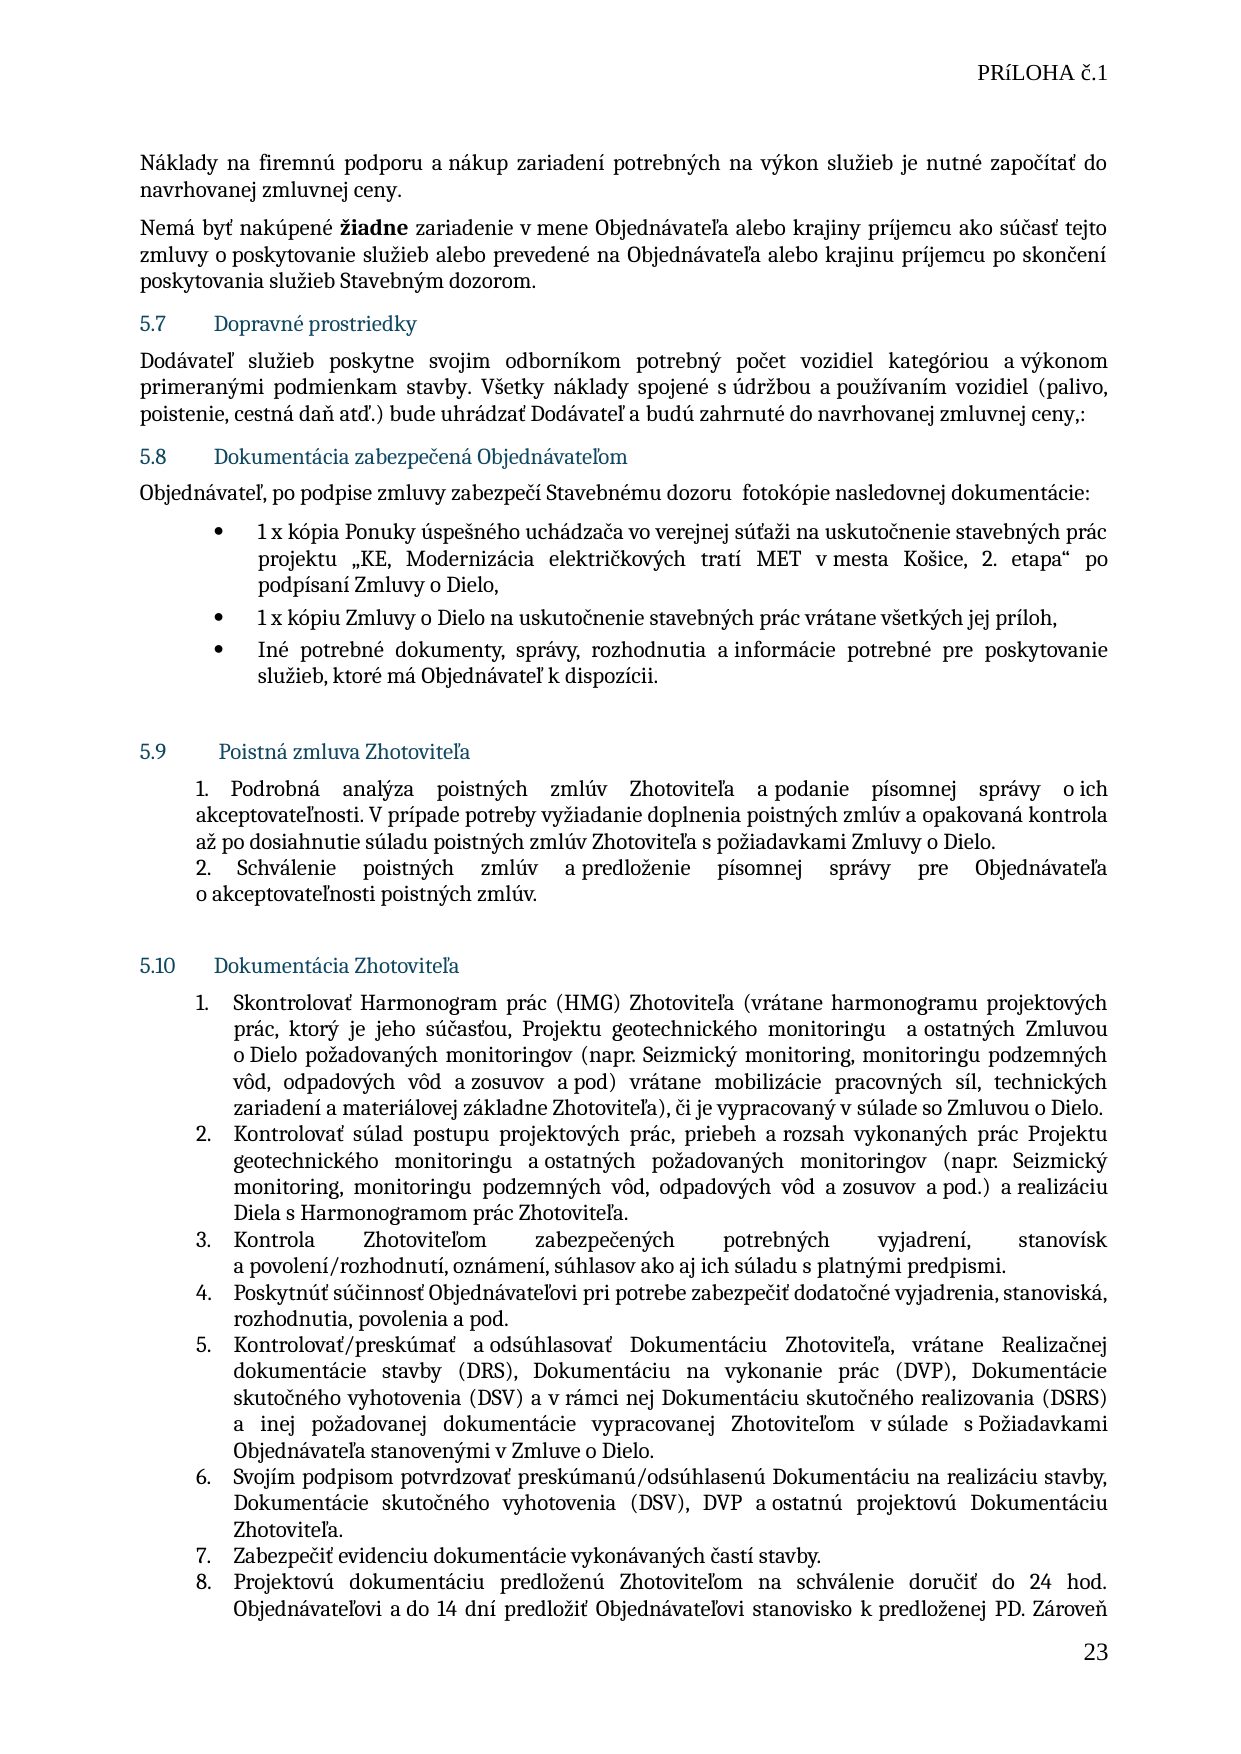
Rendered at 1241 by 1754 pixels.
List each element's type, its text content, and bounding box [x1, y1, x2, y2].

list Poskytnúť súčinnosť Objednávateľovi pri potrebe zabezpečiť dodatočné vyjadrenia, stanoviská, rozhodnutia, povolenia a pod. [196, 1279, 1108, 1332]
text Dodávateľ služieb poskytne svojim odborníkom potrebný počet vozidiel kategóriou a výkonom primeranými podmienkam stavby. Všetky náklady spojené s údržbou a používaním vozidiel (palivo, poistenie, cestná daň atď.) bude uhrádzať Dodávateľ a budú zahrnuté do navrhovanej zmluvnej ceny,: [139, 348, 1108, 427]
list Kontrolovať/preskúmať a odsúhlasovať Dokumentáciu Zhotoviteľa, vrátane Realizačnej dokumentácie stavby (DRS), Dokumentáciu na vykonanie prác (DVP), Dokumentácie skutočného vyhotovenia (DSV) a v rámci nej Dokumentáciu skutočného realizovania (DSRS) a inej požadovanej dokumentácie vypracovanej Zhotoviteľom v súlade s Požiadavkami Objednávateľa stanovenými v Zmluve o Dielo. [196, 1332, 1108, 1464]
text Objednávateľ, po podpise zmluvy zabezpečí Stavebnému dozoru fotokópie nasledovnej dokumentácie: [139, 480, 1108, 507]
list Kontrolovať súlad postupu projektových prác, priebeh a rozsah vykonaných prác Projektu geotechnického monitoringu a ostatných požadovaných monitoringov (napr. Seizmický monitoring, monitoringu podzemných vôd, odpadových vôd a zosuvov a pod.) a realizáciu Diela s Harmonogramom prác Zhotoviteľa. [196, 1121, 1108, 1227]
text 2. Schválenie poistných zmlúv a predloženie písomnej správy pre Objednávateľa o akceptovateľnosti poistných zmlúv. [196, 855, 1108, 907]
list Skontrolovať Harmonogram prác (HMG) Zhotoviteľa (vrátane harmonogramu projektových prác, ktorý je jeho súčasťou, Projektu geotechnického monitoringu a ostatných Zmluvou o Dielo požadovaných monitoringov (napr. Seizmický monitoring, monitoringu podzemných vôd, odpadových vôd a zosuvov a pod) vrátane mobilizácie pracovných síl, technických zariadení a materiálovej základne Zhotoviteľa), či je vypracovaný v súlade so Zmluvou o Dielo. [196, 989, 1108, 1121]
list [196, 1569, 1108, 1622]
list 1 x kópia Ponuky úspešného uchádzača vo verejnej súťaži na uskutočnenie stavebných prác projektu „KE, Modernizácia električkových tratí MET v mesta Košice, 2. etapa“ po podpísaní Zmluvy o Dielo, [214, 519, 1108, 598]
text Náklady na firemnú podporu a nákup zariadení potrebných na výkon služieb je nutné započítať do navrhovanej zmluvnej ceny. [139, 150, 1108, 203]
subtitle 5.10 Dokumentácia Zhotoviteľa [139, 953, 1108, 979]
text 1. Podrobná analýza poistných zmlúv Zhotoviteľa a podanie písomnej správy o ich akceptovateľnosti. V prípade potreby vyžiadanie doplnenia poistných zmlúv a opakovaná kontrola až po dosiahnutie súladu poistných zmlúv Zhotoviteľa s požiadavkami Zmluvy o Dielo. [196, 776, 1108, 855]
list Iné potrebné dokumenty, správy, rozhodnutia a informácie potrebné pre poskytovanie služieb, ktoré má Objednávateľ k dispozícii. [214, 637, 1108, 690]
text Nemá byť nakúpené žiadne zariadenie v mene Objednávateľa alebo krajiny príjemcu ako súčasť tejto zmluvy o poskytovanie služieb alebo prevedené na Objednávateľa alebo krajinu príjemcu po skončení poskytovania služieb Stavebným dozorom. [139, 215, 1108, 294]
list Svojím podpisom potvrdzovať preskúmanú/odsúhlasenú Dokumentáciu na realizáciu stavby, Dokumentácie skutočného vyhotovenia (DSV), DVP a ostatnú projektovú Dokumentáciu Zhotoviteľa. [196, 1464, 1108, 1543]
subtitle 5.7 Dopravné prostriedky [139, 311, 1108, 337]
subtitle 5.9 Poistná zmluva Zhotoviteľa [139, 739, 1108, 765]
subtitle 5.8 Dokumentácia zabezpečená Objednávateľom [139, 443, 1108, 470]
list 1 x kópiu Zmluvy o Dielo na uskutočnenie stavebných prác vrátane všetkých jej príloh, [214, 604, 1108, 631]
list Kontrola Zhotoviteľom zabezpečených potrebných vyjadrení, stanovísk a povolení/rozhodnutí, oznámení, súhlasov ako aj ich súladu s platnými predpismi. [196, 1227, 1108, 1279]
list Zabezpečiť evidenciu dokumentácie vykonávaných častí stavby. [196, 1543, 1108, 1569]
